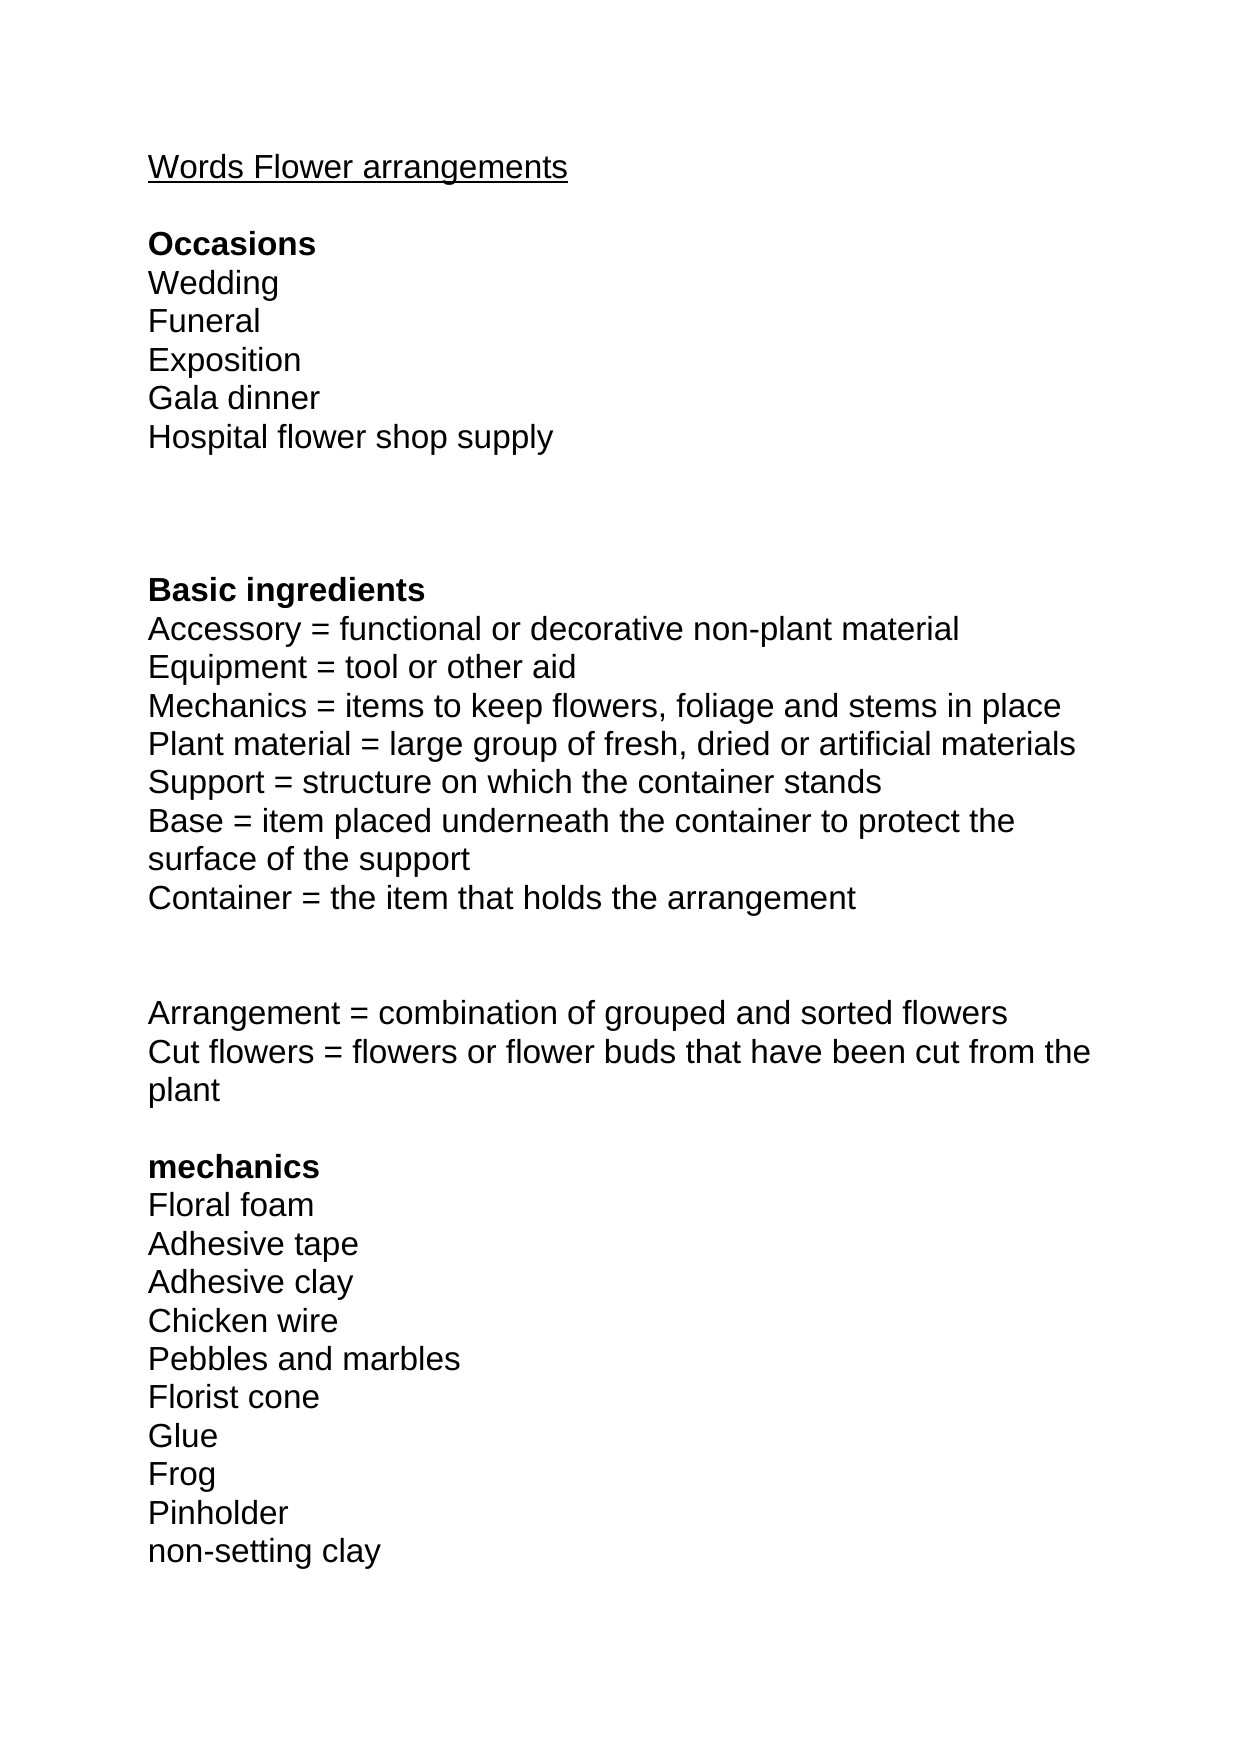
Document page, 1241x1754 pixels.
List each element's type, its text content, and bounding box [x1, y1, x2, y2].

text Arrangement = combination of grouped and sorted flowers [148, 993, 1093, 1032]
text Floral foam [148, 1185, 1093, 1224]
text mechanics [148, 1147, 1093, 1185]
text non-setting clay [148, 1531, 1093, 1570]
text Support = structure on which the container stands [148, 763, 1093, 801]
text Base = item placed underneath the container to protect the surface of the support [148, 801, 1093, 878]
text Frog [148, 1454, 1093, 1493]
text Basic ingredients [148, 570, 1093, 609]
text Exposition [148, 340, 1093, 378]
text Container = the item that holds the arrangement [148, 878, 1093, 916]
text Hospital flower shop supply [148, 417, 1093, 455]
text Pinholder [148, 1493, 1093, 1531]
text Chicken wire [148, 1301, 1093, 1339]
text Mechanics = items to keep flowers, foliage and stems in place [148, 686, 1093, 724]
text Gala dinner [148, 378, 1093, 417]
text Cut flowers = flowers or flower buds that have been cut from the plant [148, 1032, 1093, 1108]
text Occasions [148, 224, 1093, 263]
text Pebbles and marbles [148, 1339, 1093, 1378]
text Florist cone [148, 1378, 1093, 1416]
text Wedding [148, 263, 1093, 301]
text Plant material = large group of fresh, dried or artificial materials [148, 724, 1093, 763]
text Words Flower arrangements [148, 148, 1093, 186]
text Accessory = functional or decorative non-plant material [148, 609, 1093, 647]
text Glue [148, 1416, 1093, 1454]
text Funeral [148, 301, 1093, 340]
text Equipment = tool or other aid [148, 647, 1093, 686]
text Adhesive clay [148, 1262, 1093, 1301]
text Adhesive tape [148, 1224, 1093, 1262]
